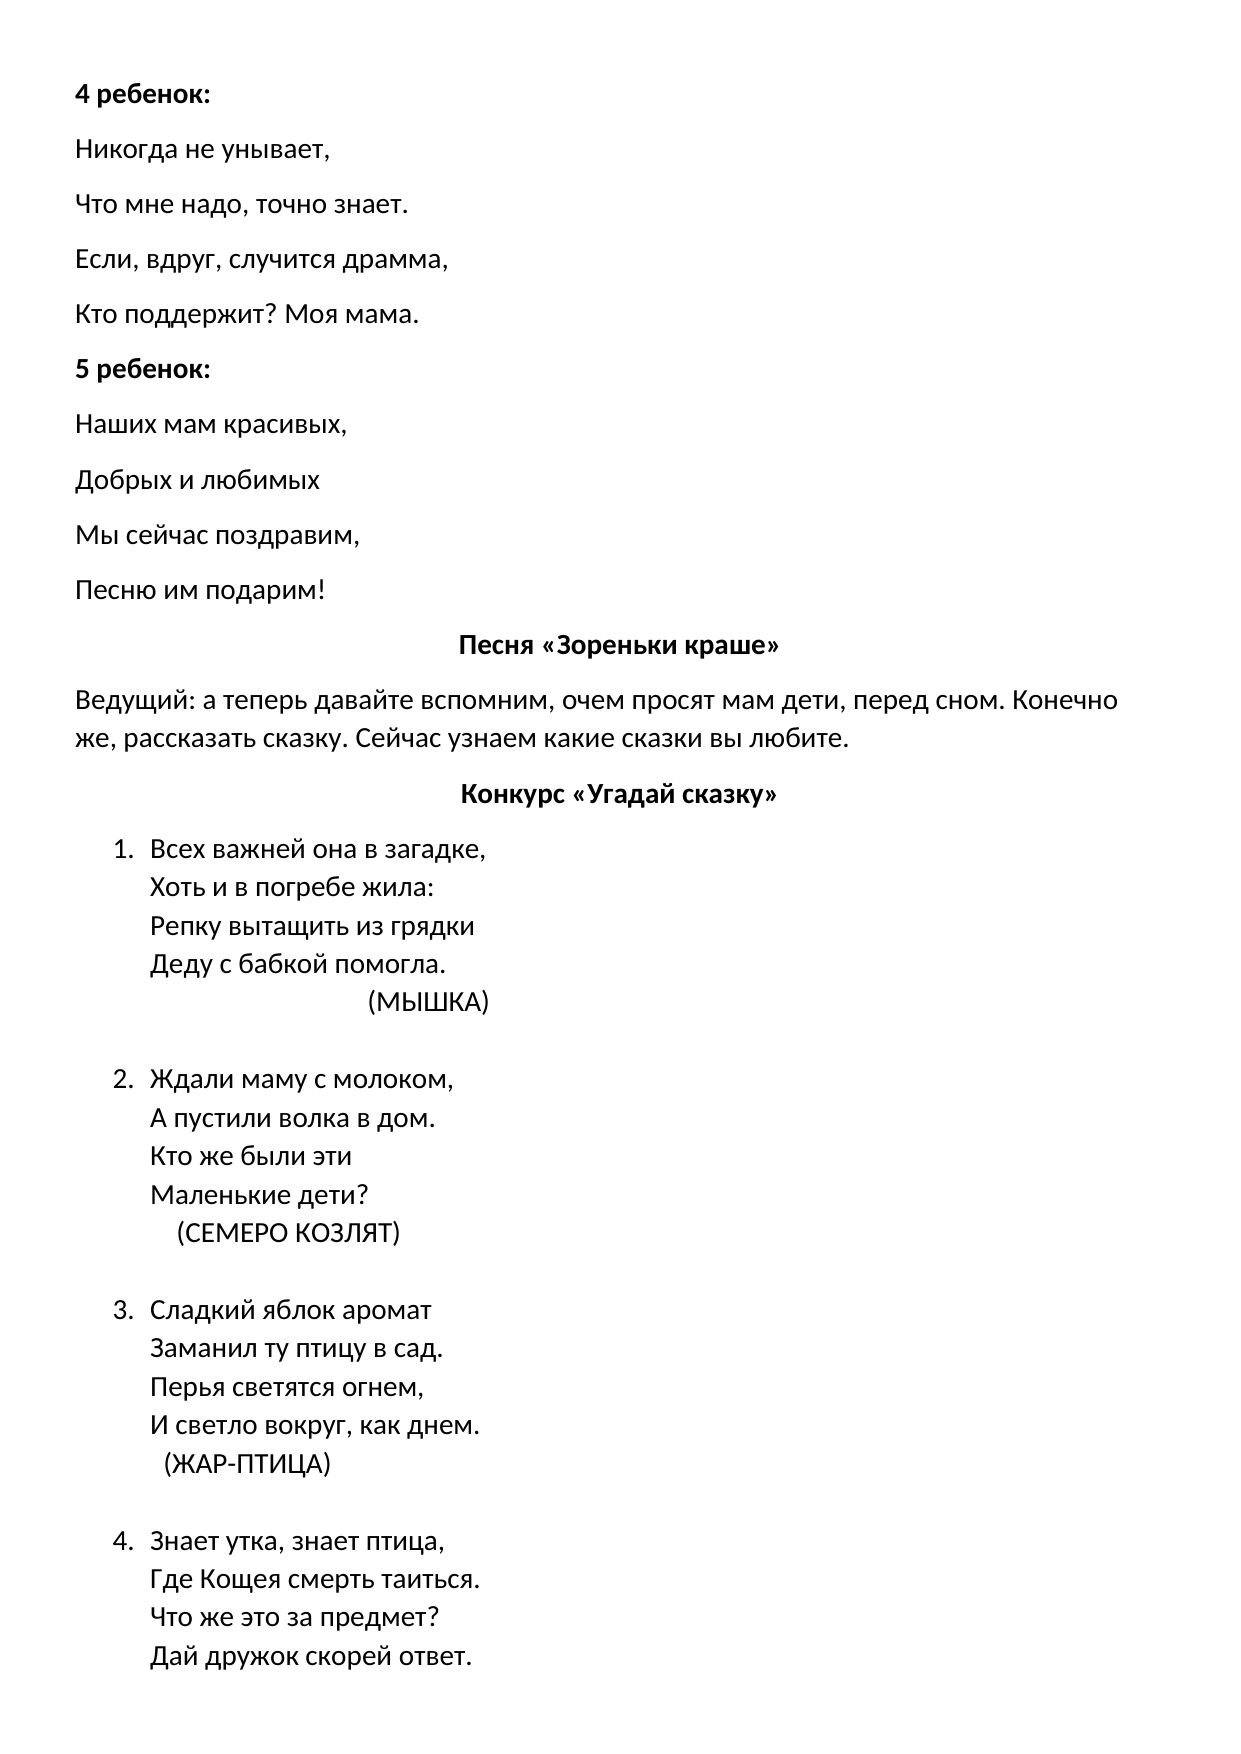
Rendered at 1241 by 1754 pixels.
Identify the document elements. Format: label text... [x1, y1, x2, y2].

text Мы сейчас поздравим, [75, 516, 1165, 551]
list Кто же были эти [150, 1137, 1165, 1173]
text 5 ребенок: [75, 351, 1165, 386]
list Ждали маму с молоком, [112, 1060, 1165, 1096]
list Дай дружок скорей ответ. [150, 1637, 1165, 1673]
text 4 ребенок: [75, 75, 1165, 111]
list Знает утка, знает птица, [112, 1522, 1165, 1557]
text Добрых и любимых [75, 461, 1165, 496]
text Кто поддержит? Моя мама. [75, 295, 1165, 331]
list Где Кощея смерть таиться. [150, 1560, 1165, 1596]
list Заманил ту птицу в сад. [150, 1329, 1165, 1365]
list Сладкий яблок аромат [112, 1291, 1165, 1327]
list И светло вокруг, как днем. [150, 1406, 1165, 1442]
text Песня «Зореньки краше» [75, 626, 1165, 662]
list Хоть и в погребе жила: [150, 868, 1165, 904]
text Что мне надо, точно знает. [75, 185, 1165, 221]
list Всех важней она в загадке, [112, 830, 1165, 865]
list А пустили волка в дом. [150, 1099, 1165, 1134]
text Песню им подарим! [75, 571, 1165, 607]
list Деду с бабкой помогла. [150, 945, 1165, 981]
text Ведущий: а теперь давайте вспомним, очем просят мам дети, перед сном. Конечно же, рассказать сказку. Сейчас узнаем какие сказки вы любите. [75, 681, 1165, 755]
text Конкурс «Угадай сказку» [75, 775, 1165, 810]
list (ЖАР-ПТИЦА) [150, 1445, 1165, 1480]
list (МЫШКА) [150, 983, 1165, 1019]
list Репку вытащить из грядки [150, 907, 1165, 942]
text Наших мам красивых, [75, 406, 1165, 441]
list Перья светятся огнем, [150, 1368, 1165, 1403]
list Что же это за предмет? [150, 1598, 1165, 1634]
text Никогда не унывает, [75, 130, 1165, 166]
list Маленькие дети? [150, 1176, 1165, 1211]
list (СЕМЕРО КОЗЛЯТ) [150, 1214, 1165, 1250]
text Если, вдруг, случится драмма, [75, 240, 1165, 276]
